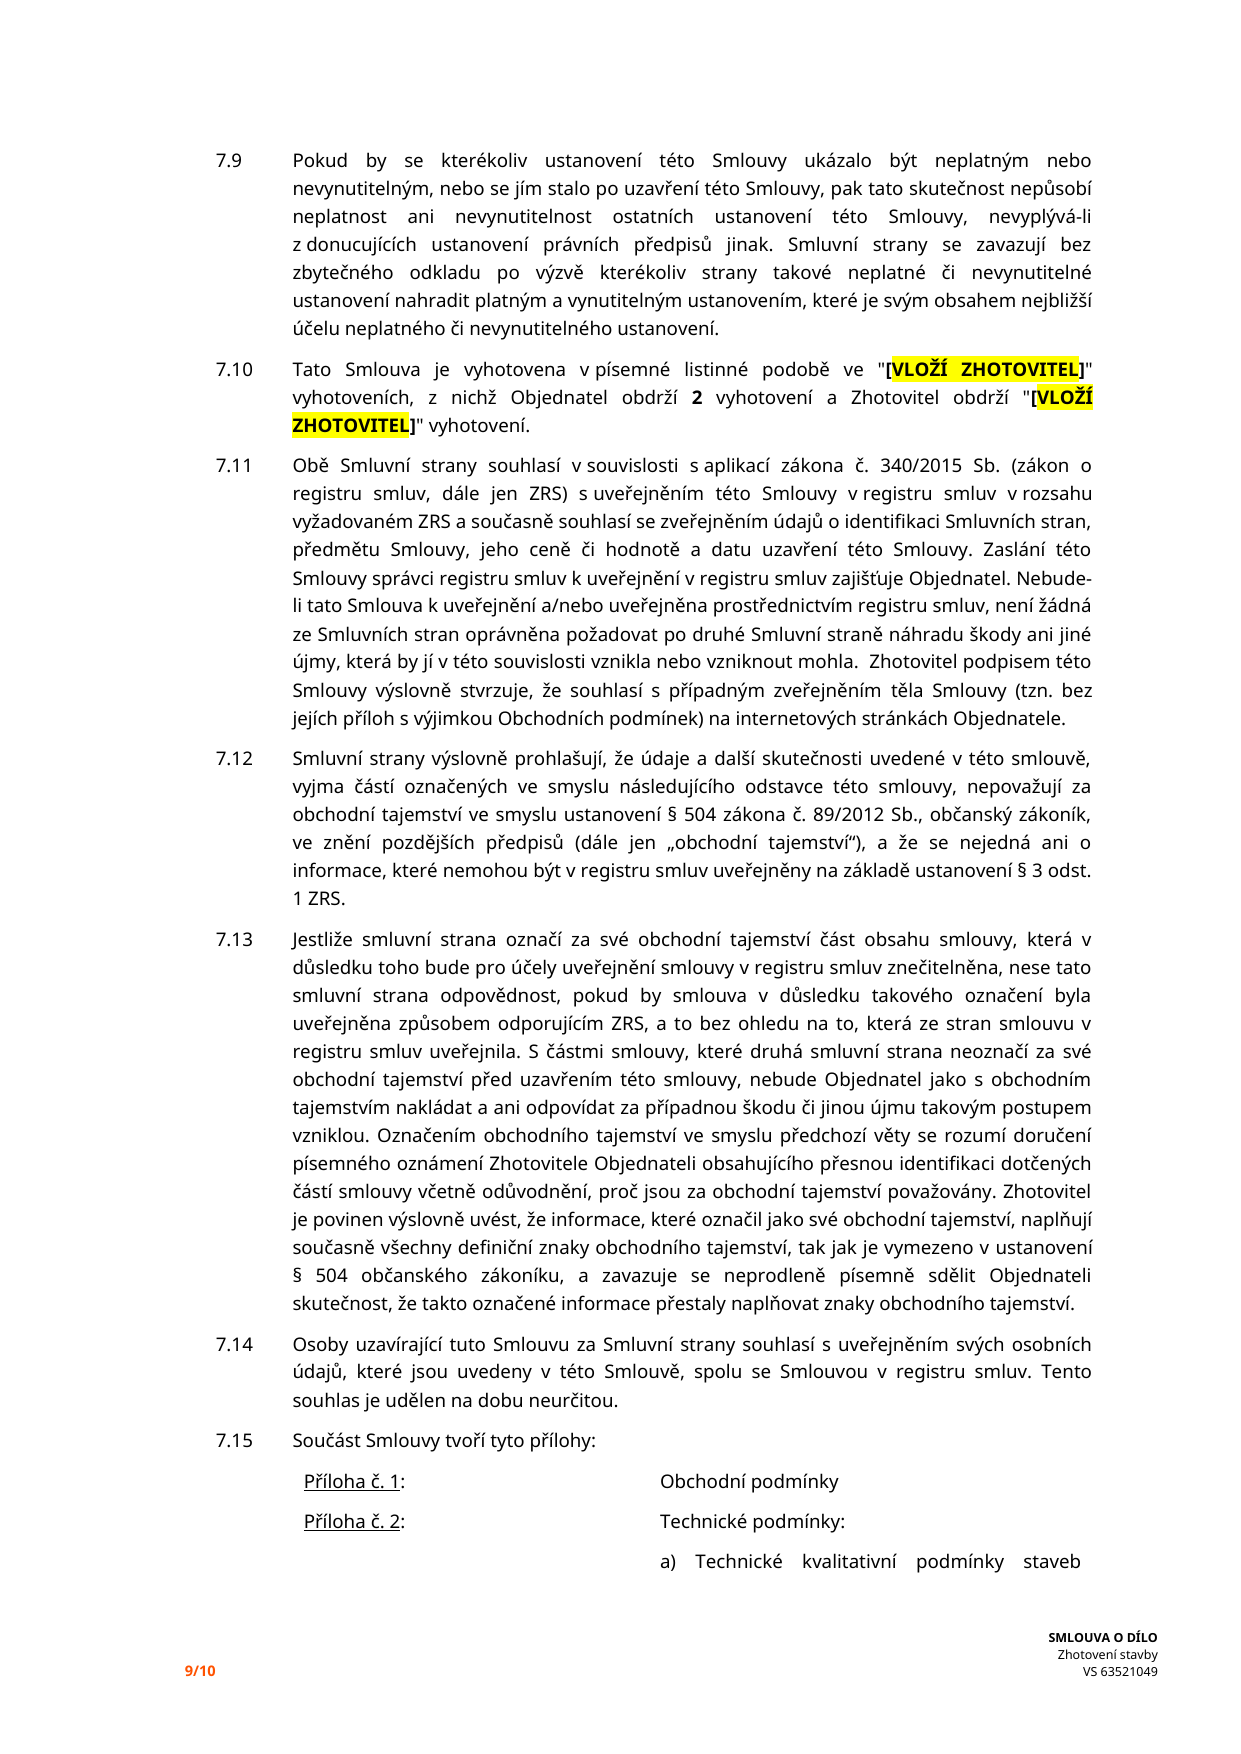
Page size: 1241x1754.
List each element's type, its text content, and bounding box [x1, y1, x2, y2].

text Tato Smlouva je vyhotovena v písemné listinné podobě ve "[VLOŽÍ ZHOTOVITEL]" vyhotoveních, z nichž Objednatel obdrží 2 vyhotovení a Zhotovitel obdrží "[VLOŽÍ ZHOTOVITEL]" vyhotovení. [216, 356, 1093, 438]
text Osoby uzavírající tuto Smlouvu za Smluvní strany souhlasí s uveřejněním svých osobních údajů, které jsou uvedeny v této Smlouvě, spolu se Smlouvou v registru smluv. Tento souhlas je udělen na dobu neurčitou. [216, 1331, 1093, 1412]
text Pokud by se kterékoliv ustanovení této Smlouvy ukázalo být neplatným nebo nevynutitelným, nebo se jím stalo po uzavření této Smlouvy, pak tato skutečnost nepůsobí neplatnost ani nevynutitelnost ostatních ustanovení této Smlouvy, nevyplývá-li z donucujících ustanovení právních předpisů jinak. Smluvní strany se zavazují bez zbytečného odkladu po výzvě kterékoliv strany takové neplatné či nevynutitelné ustanovení nahradit platným a vynutitelným ustanovením, které je svým obsahem nejbližší účelu neplatného či nevynutitelného ustanovení. [216, 147, 1093, 341]
text Obě Smluvní strany souhlasí v souvislosti s aplikací zákona č. 340/2015 Sb. (zákon o registru smluv, dále jen ZRS) s uveřejněním této Smlouvy v registru smluv v rozsahu vyžadovaném ZRS a současně souhlasí se zveřejněním údajů o identifikaci Smluvních stran, předmětu Smlouvy, jeho ceně či hodnotě a datu uzavření této Smlouvy. Zaslání této Smlouvy správci registru smluv k uveřejnění v registru smluv zajišťuje Objednatel. Nebude-li tato Smlouva k uveřejnění a/nebo uveřejněna prostřednictvím registru smluv, není žádná ze Smluvních stran oprávněna požadovat po druhé Smluvní straně náhradu škody ani jiné újmy, která by jí v této souvislosti vznikla nebo vzniknout mohla. Zhotovitel podpisem této Smlouvy výslovně stvrzuje, že souhlasí s případným zveřejněním těla Smlouvy (tzn. bez jejích příloh s výjimkou Obchodních podmínek) na internetových stránkách Objednatele. [216, 453, 1093, 730]
table_header Obchodní podmínky [572, 1468, 1093, 1508]
table_header Příloha č. 1: [216, 1468, 572, 1508]
text Smluvní strany výslovně prohlašují, že údaje a další skutečnosti uvedené v této smlouvě, vyjma částí označených ve smyslu následujícího odstavce této smlouvy, nepovažují za obchodní tajemství ve smyslu ustanovení § 504 zákona č. 89/2012 Sb., občanský zákoník, ve znění pozdějších předpisů (dále jen „obchodní tajemství“), a že se nejedná ani o informace, které nemohou být v registru smluv uveřejněny na základě ustanovení § 3 odst. 1 ZRS. [216, 745, 1093, 911]
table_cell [572, 1508, 1093, 1574]
text Jestliže smluvní strana označí za své obchodní tajemství část obsahu smlouvy, která v důsledku toho bude pro účely uveřejnění smlouvy v registru smluv znečitelněna, nese tato smluvní strana odpovědnost, pokud by smlouva v důsledku takového označení byla uveřejněna způsobem odporujícím ZRS, a to bez ohledu na to, která ze stran smlouvu v registru smluv uveřejnila. S částmi smlouvy, které druhá smluvní strana neoznačí za své obchodní tajemství před uzavřením této smlouvy, nebude Objednatel jako s obchodním tajemstvím nakládat a ani odpovídat za případnou škodu či jinou újmu takovým postupem vzniklou. Označením obchodního tajemství ve smyslu předchozí věty se rozumí doručení písemného oznámení Zhotovitele Objednateli obsahujícího přesnou identifikaci dotčených částí smlouvy včetně odůvodnění, proč jsou za obchodní tajemství považovány. Zhotovitel je povinen výslovně uvést, že informace, které označil jako své obchodní tajemství, naplňují současně všechny definiční znaky obchodního tajemství, tak jak je vymezeno v ustanovení § 504 občanského zákoníku, a zavazuje se neprodleně písemně sdělit Objednateli skutečnost, že takto označené informace přestaly naplňovat znaky obchodního tajemství. [216, 926, 1093, 1316]
text Součást Smlouvy tvoří tyto přílohy: [216, 1427, 1093, 1453]
table_cell Příloha č. 2: [216, 1508, 572, 1574]
